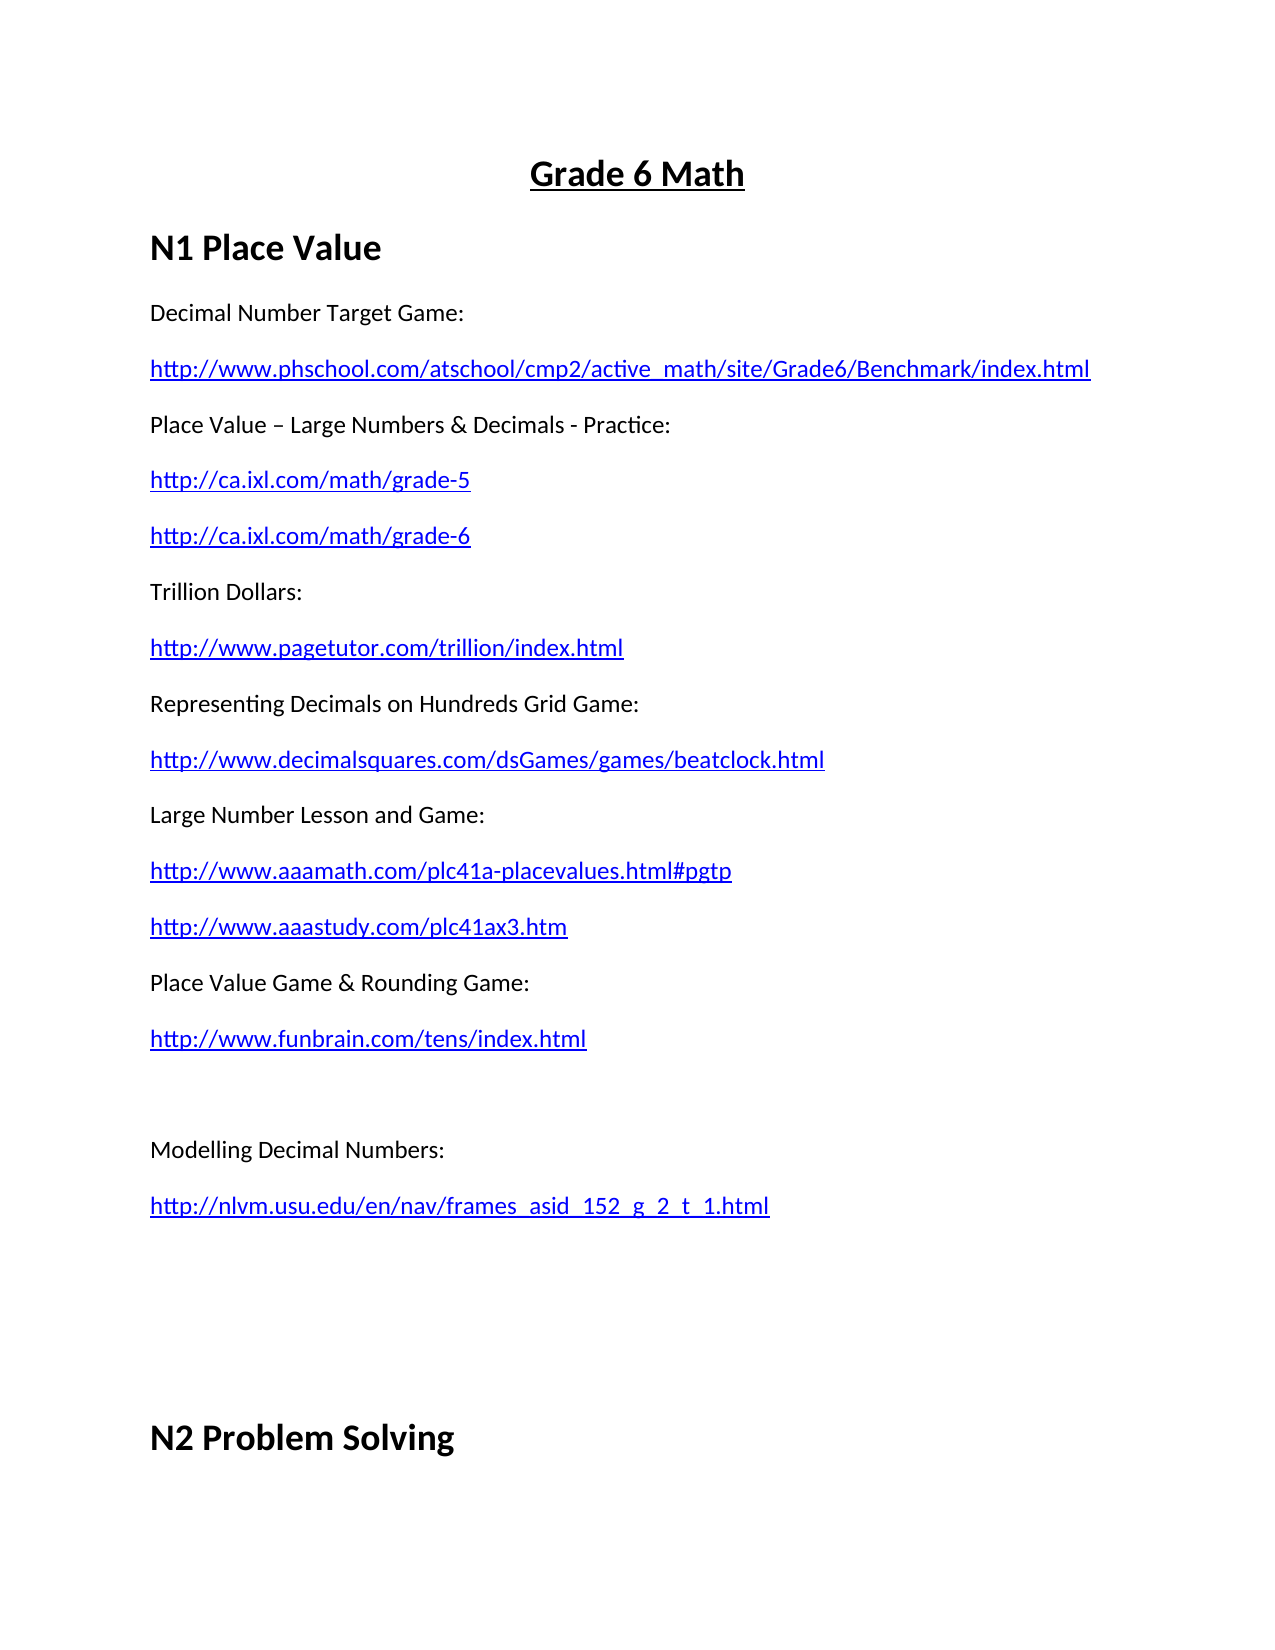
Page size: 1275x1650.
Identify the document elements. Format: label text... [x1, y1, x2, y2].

text Representing Decimals on Hundreds Grid Game: [150, 688, 1125, 718]
text http://ca.ixl.com/math/grade-6 [150, 520, 1125, 551]
text http://www.funbrain.com/tens/index.html [150, 1023, 1125, 1053]
text N1 Place Value [150, 223, 1125, 269]
text http://nlvm.usu.edu/en/nav/frames_asid_152_g_2_t_1.html [150, 1190, 1125, 1221]
text http://www.phschool.com/atschool/cmp2/active_math/site/Grade6/Benchmark/index.html [150, 353, 1125, 383]
text http://www.pagetutor.com/trillion/index.html [150, 632, 1125, 663]
text Decimal Number Target Game: [150, 297, 1125, 328]
text http://ca.ixl.com/math/grade-5 [150, 464, 1125, 495]
text Modelling Decimal Numbers: [150, 1134, 1125, 1165]
text N2 Problem Solving [150, 1414, 1125, 1459]
text Trillion Dollars: [150, 576, 1125, 607]
text Place Value – Large Numbers & Decimals - Practice: [150, 409, 1125, 439]
text Place Value Game & Rounding Game: [150, 967, 1125, 998]
text http://www.decimalsquares.com/dsGames/games/beatclock.html [150, 744, 1125, 774]
text http://www.aaamath.com/plc41a-placevalues.html#pgtp [150, 855, 1125, 886]
text Large Number Lesson and Game: [150, 799, 1125, 830]
text Grade 6 Math [150, 150, 1125, 196]
text http://www.aaastudy.com/plc41ax3.htm [150, 911, 1125, 942]
